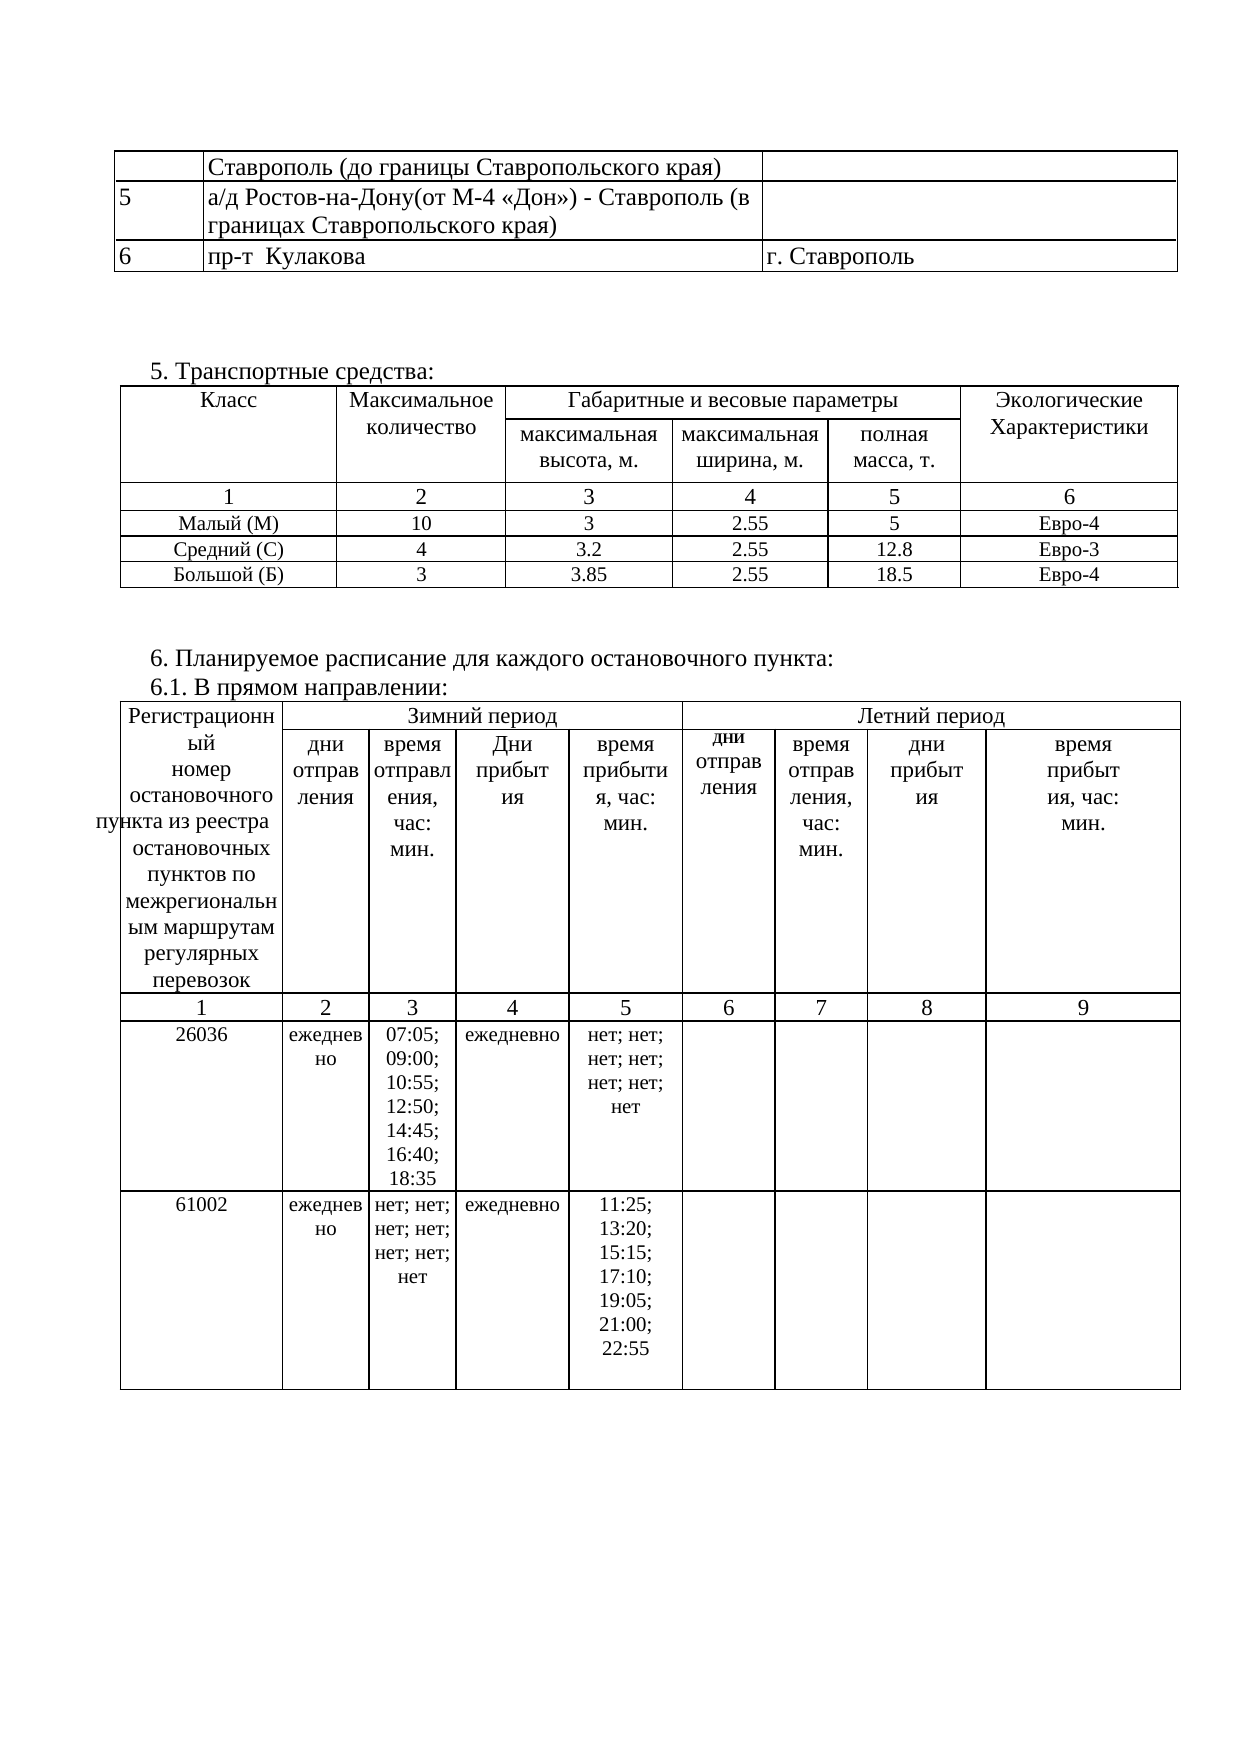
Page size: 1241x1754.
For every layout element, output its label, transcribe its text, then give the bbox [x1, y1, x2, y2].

table_cell ежедневно [457, 1192, 568, 1389]
table_cell [776, 1192, 867, 1389]
table_cell 3 [337, 562, 505, 586]
table_cell 2.55 [673, 562, 827, 586]
table_cell 3 [506, 511, 672, 535]
table_cell 3 [506, 483, 672, 509]
table_cell 5 [115, 181, 203, 239]
table_header Габаритные и весовые параметры [506, 387, 960, 418]
table_cell [776, 1022, 867, 1190]
table_cell а/д Ростов-на-Дону(от М-4 «Дон») - Ставрополь (в границах Ставропольского края) [204, 182, 762, 239]
table_cell Дни прибыт ия [457, 730, 568, 992]
table_header Максимальное количество [337, 387, 505, 482]
table_cell 18.5 [829, 562, 960, 586]
table_cell ежедневно [283, 1022, 368, 1190]
table_cell 3.2 [506, 537, 672, 561]
table_cell ежедневно [457, 1022, 568, 1190]
table_header Регистрационный номер остановочного пункта из реестра остановочных пунктов по межрегиональным маршрутам регулярных перевозок [121, 702, 282, 992]
table_cell [683, 1022, 774, 1190]
table_cell 12.8 [829, 537, 960, 561]
table_cell пр-т Кулакова [204, 241, 762, 271]
table_header Класс [121, 387, 336, 482]
table_cell 5 [829, 483, 960, 509]
table_cell полная масса, т. [829, 420, 960, 482]
text 6. Планируемое расписание для каждого остановочного пункта: [150, 643, 1090, 672]
table_cell максимальная ширина, м. [673, 420, 827, 482]
table_cell 4 [457, 994, 568, 1020]
table_cell время прибыти я, час: мин. [570, 730, 682, 992]
table_cell 5 [570, 994, 682, 1020]
table_cell 7 [776, 994, 867, 1020]
table_cell 61002 [121, 1192, 282, 1389]
table_cell Средний (С) [121, 537, 336, 561]
table_cell Малый (М) [121, 511, 336, 535]
table_cell дни отправ ления [283, 730, 368, 992]
table_header Экологические Характеристики [961, 387, 1177, 482]
table_cell 2.55 [673, 537, 827, 561]
table_cell 1 [121, 483, 336, 509]
table_cell время отправл ения, час: мин. [370, 730, 455, 992]
table_cell [763, 180, 1177, 239]
table_cell время прибыт ия, час: мин. [987, 730, 1180, 992]
table_cell 4 [115, 152, 203, 180]
table_cell 11:25; 13:20; 15:15; 17:10; 19:05; 21:00; 22:55 [570, 1192, 682, 1389]
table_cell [204, 152, 762, 180]
table_cell 4 [337, 537, 505, 561]
table_cell 26036 [121, 1022, 282, 1190]
table_cell [987, 1192, 1180, 1389]
table_header Зимний период [283, 702, 682, 728]
table_cell 2 [283, 994, 368, 1020]
table_cell 3.85 [506, 562, 672, 586]
table_cell Евро-3 [961, 537, 1177, 561]
text 5. Транспортные средства: [150, 356, 1090, 385]
table_cell Евро-4 [961, 562, 1177, 586]
table_cell [868, 1192, 985, 1389]
table_cell Евро-4 [961, 511, 1177, 535]
table_cell [763, 152, 1177, 180]
table_cell ДНИ отправ ления [683, 730, 774, 992]
table_cell 3 [370, 994, 455, 1020]
table_cell 6 [961, 483, 1177, 509]
table_cell нет; нет; нет; нет; нет; нет; нет [370, 1192, 455, 1389]
table_cell 6 [115, 240, 203, 271]
table_cell 2 [337, 483, 505, 509]
table_cell 9 [987, 994, 1180, 1020]
table_cell дни прибыт ия [868, 730, 985, 992]
text 6.1. В прямом направлении: [150, 672, 1090, 701]
table_cell 1 [121, 994, 282, 1020]
table_cell ежедневно [283, 1192, 368, 1389]
table_cell 2.55 [673, 511, 827, 535]
table_header Летний период [683, 702, 1180, 728]
table_cell максимальная высота, м. [506, 420, 672, 482]
table_cell 5 [829, 511, 960, 535]
table_cell 10 [337, 511, 505, 535]
table_cell [683, 1192, 774, 1389]
table_cell 6 [683, 994, 774, 1020]
table_cell 4 [673, 483, 827, 509]
table_cell [868, 1022, 985, 1190]
table_cell нет; нет; нет; нет; нет; нет; нет [570, 1022, 682, 1190]
table_cell 8 [868, 994, 985, 1020]
table_cell время отправ ления, час: мин. [776, 730, 867, 992]
table_cell [987, 1022, 1180, 1190]
table_cell 07:05; 09:00; 10:55; 12:50; 14:45; 16:40; 18:35 [370, 1022, 455, 1190]
table_cell г. Ставрополь [763, 239, 1177, 271]
table_cell Большой (Б) [121, 562, 336, 586]
